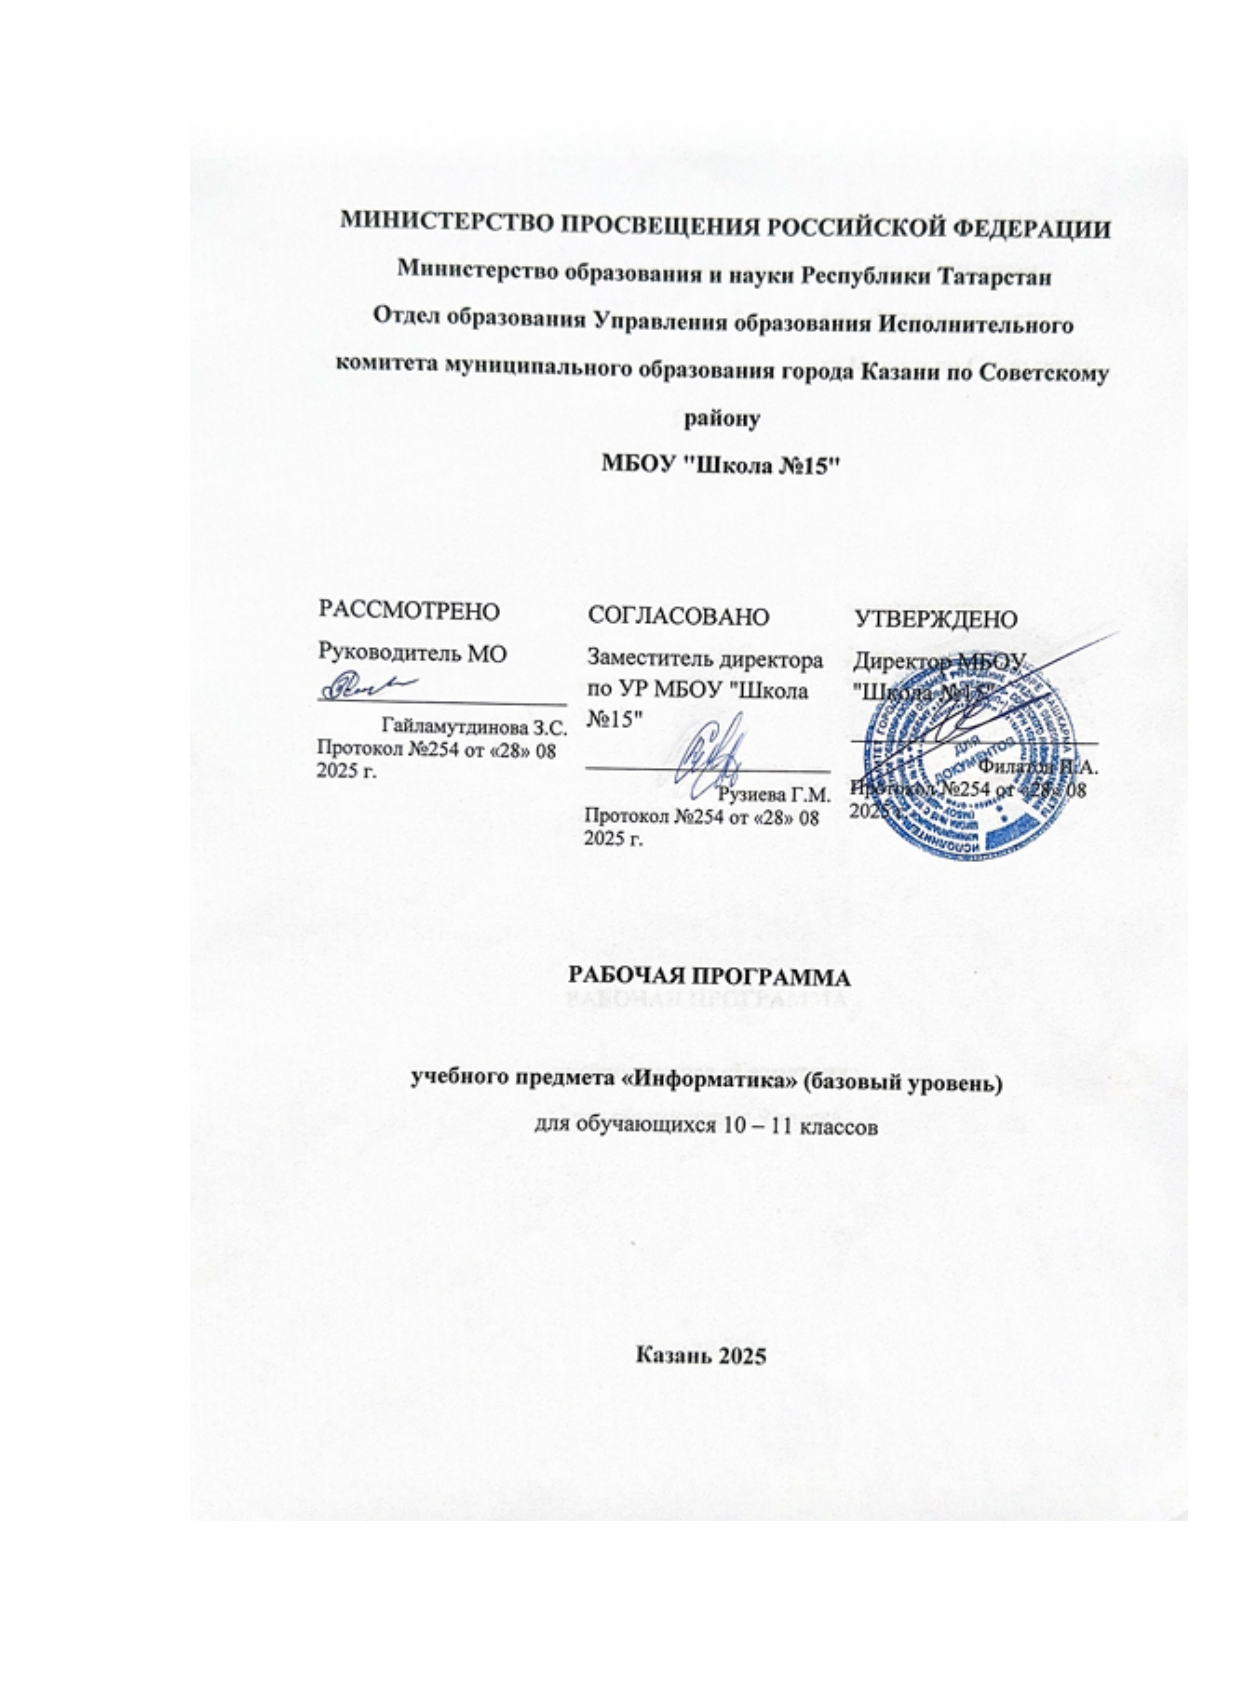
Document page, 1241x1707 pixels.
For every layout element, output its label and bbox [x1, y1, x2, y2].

picture [189, 118, 1189, 1521]
